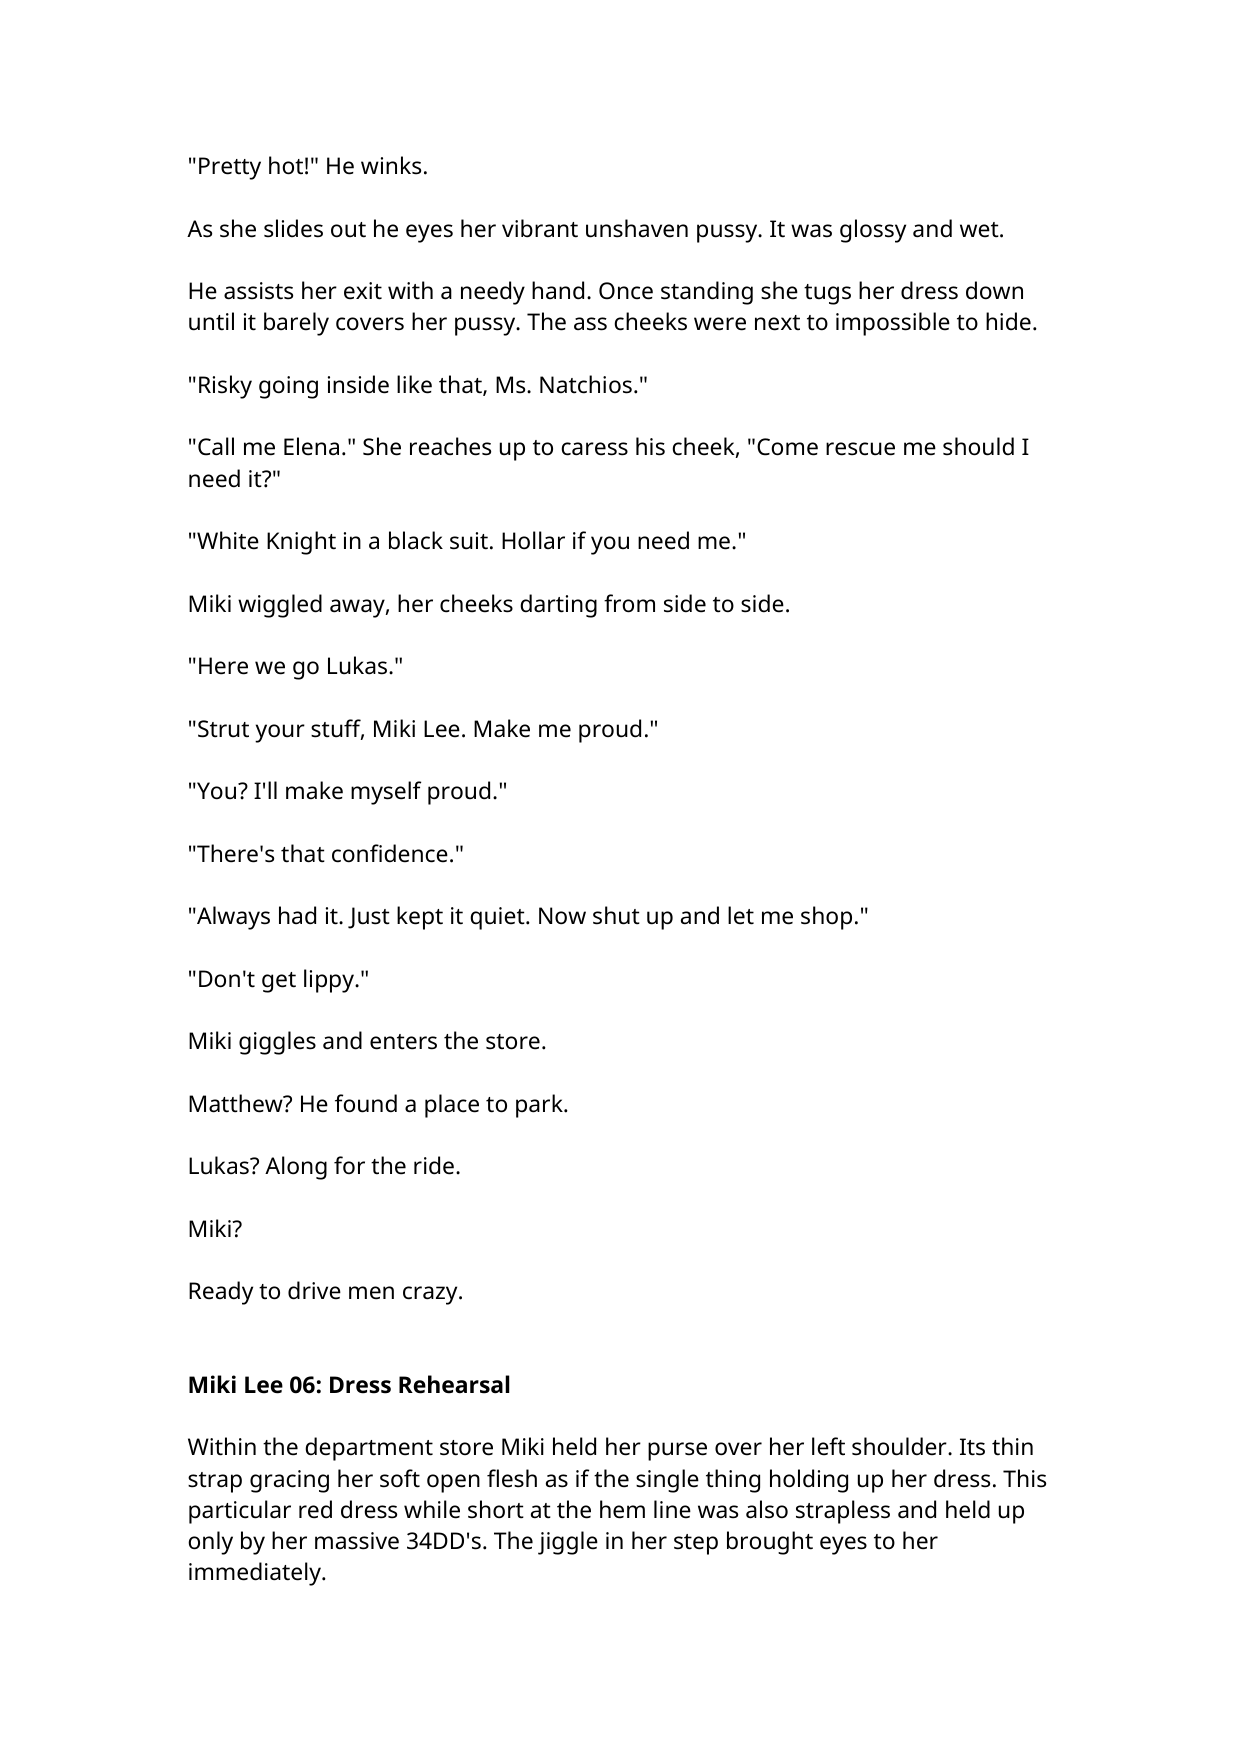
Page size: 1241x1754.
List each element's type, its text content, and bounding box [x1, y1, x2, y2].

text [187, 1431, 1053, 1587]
text Miki Lee 06: Dress Rehearsal [187, 1369, 1053, 1400]
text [187, 150, 1053, 1306]
